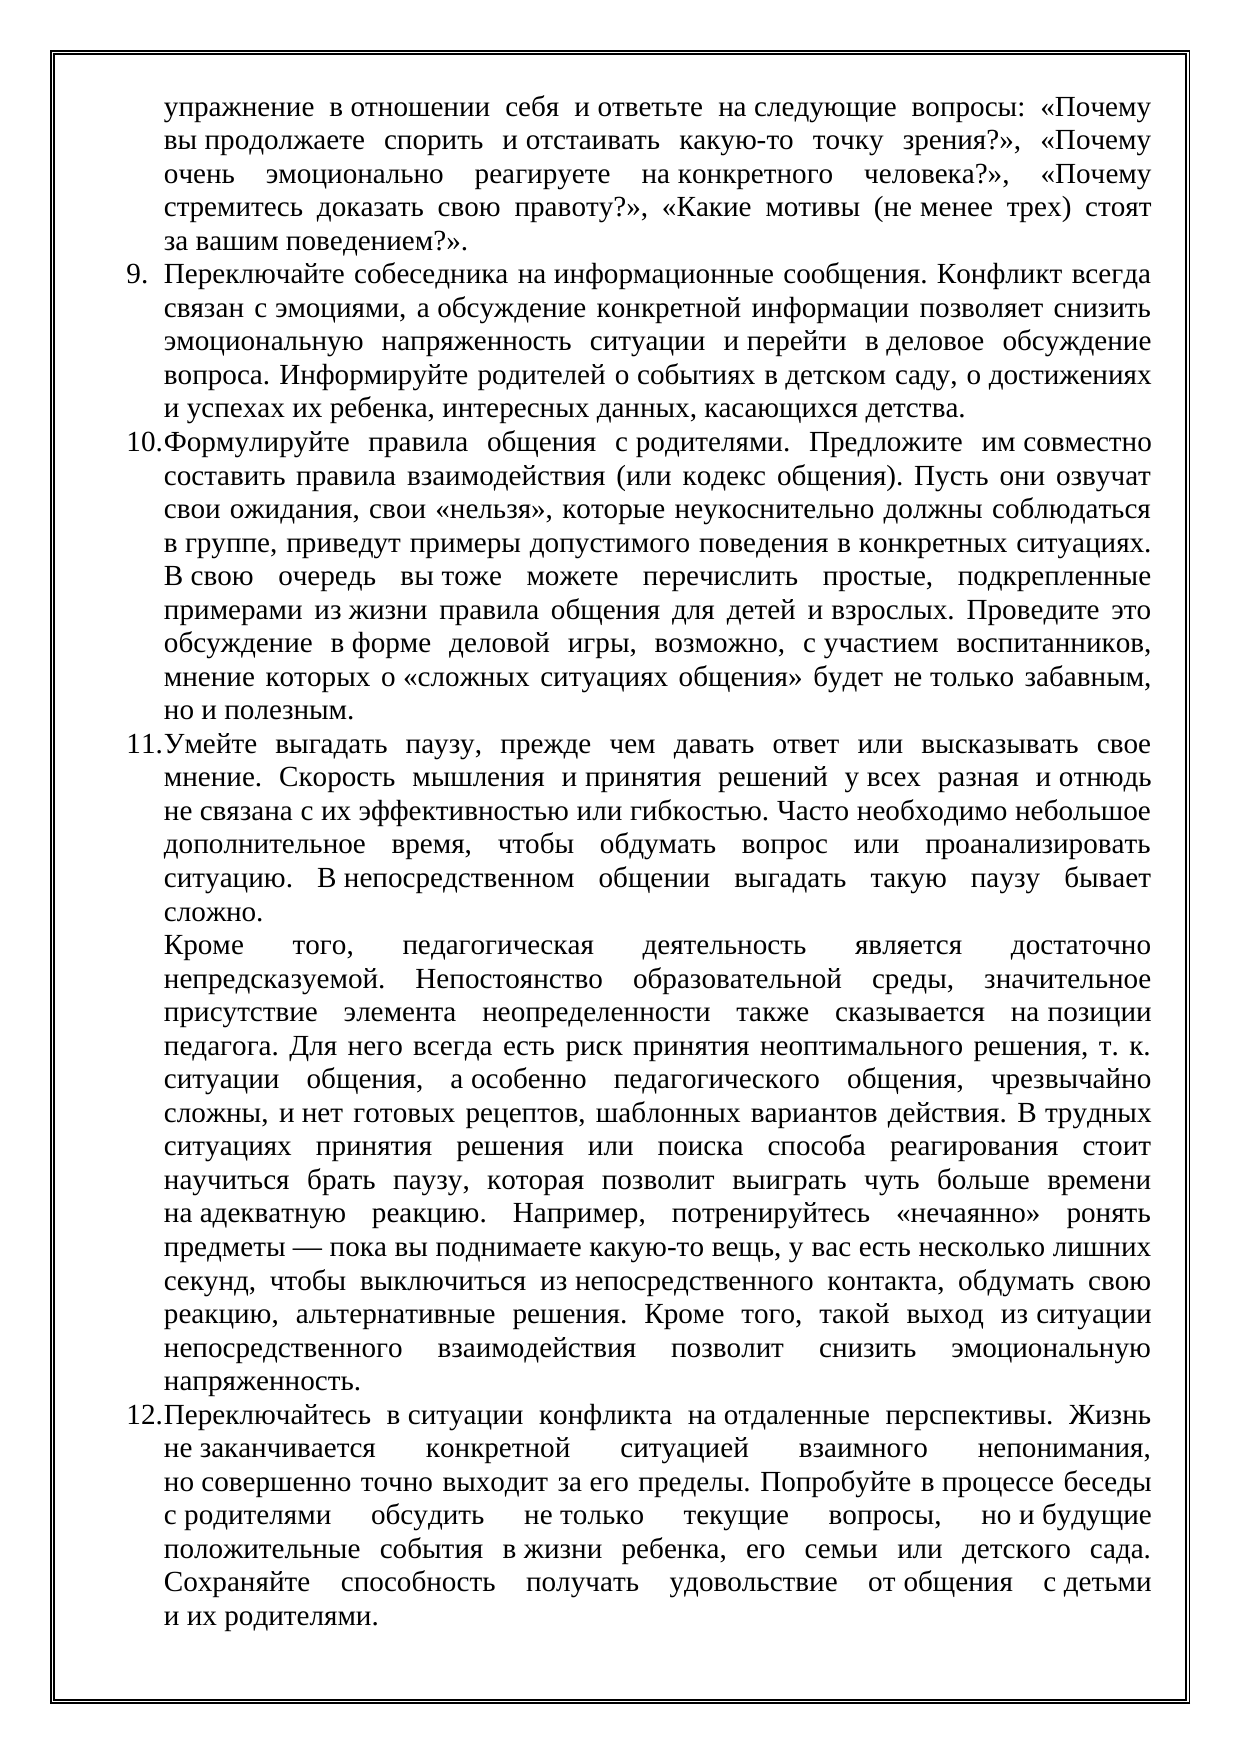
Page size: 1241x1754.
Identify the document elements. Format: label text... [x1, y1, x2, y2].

list Умейте выгадать паузу, прежде чем давать ответ или высказывать свое мнение. Скорость мышления и принятия решений у всех разная и отнюдь не связана с их эффективностью или гибкостью. Часто необходимо небольшое дополнительное время, чтобы обдумать вопрос или проанализировать ситуацию. В непосредственном общении выгадать такую паузу бывает сложно. Кроме того, педагогическая деятельность является достаточно непредсказуемой. Непостоянство образовательной среды, значительное присутствие элемента неопределенности также сказывается на позиции педагога. Для него всегда есть риск принятия неоптимального решения, т. к. ситуации общения, а особенно педагогического общения, чрезвычайно сложны, и нет готовых рецептов, шаблонных вариантов действия. В трудных ситуациях принятия решения или поиска способа реагирования стоит научиться брать паузу, которая позволит выиграть чуть больше времени на адекватную реакцию. Например, потренируйтесь «нечаянно» ронять предметы — пока вы поднимаете какую-то вещь, у вас есть несколько лишних секунд, чтобы выключиться из непосредственного контакта, обдумать свою реакцию, альтернативные решения. Кроме того, такой выход из ситуации непосредственного взаимодействия позволит снизить эмоциональную напряженность. [126, 726, 1152, 1397]
list Формулируйте правила общения с родителями. Предложите им совместно составить правила взаимодействия (или кодекс общения). Пусть они озвучат свои ожидания, свои «нельзя», которые неукоснительно должны соблюдаться в группе, приведут примеры допустимого поведения в конкретных ситуациях. В свою очередь вы тоже можете перечислить простые, подкрепленные примерами из жизни правила общения для детей и взрослых. Проведите это обсуждение в форме деловой игры, возможно, с участием воспитанников, мнение которых о «сложных ситуациях общения» будет не только забавным, но и полезным. [126, 424, 1152, 726]
list Переключайтесь в ситуации конфликта на отдаленные перспективы. Жизнь не заканчивается конкретной ситуацией взаимного непонимания, но совершенно точно выходит за его пределы. Попробуйте в процессе беседы с родителями обсудить не только текущие вопросы, но и будущие положительные события в жизни ребенка, его семьи или детского сада. Сохраняйте способность получать удовольствие от общения с детьми и их родителями. [126, 1397, 1152, 1632]
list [126, 89, 1152, 256]
list Переключайте собеседника на информационные сообщения. Конфликт всегда связан с эмоциями, а обсуждение конкретной информации позволяет снизить эмоциональную напряженность ситуации и перейти в деловое обсуждение вопроса. Информируйте родителей о событиях в детском саду, о достижениях и успехах их ребенка, интересных данных, касающихся детства. [126, 256, 1152, 424]
